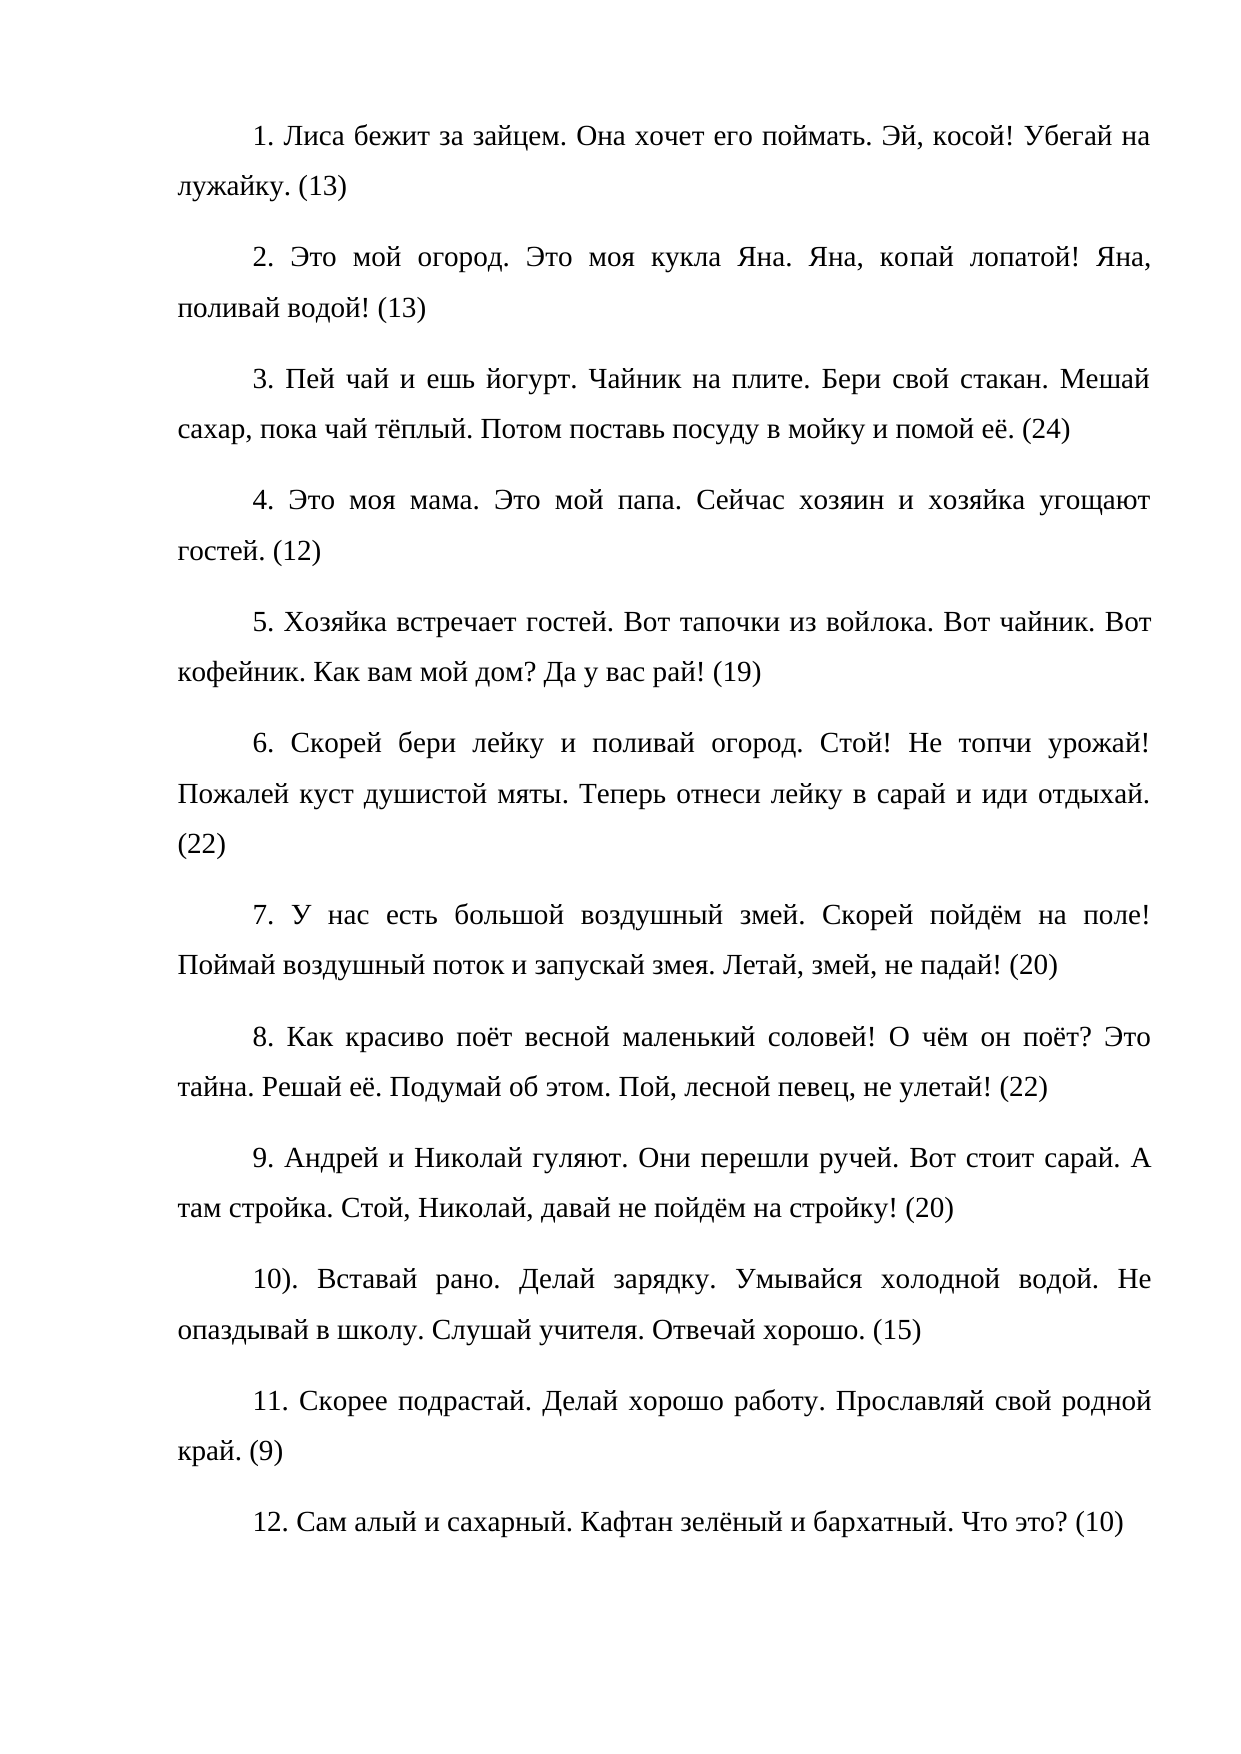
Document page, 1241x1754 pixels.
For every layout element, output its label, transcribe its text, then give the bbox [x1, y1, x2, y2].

text 2. Это мой огород. Это моя кукла Яна. Яна, копай лопатой! Яна, поливай водой! (13) [177, 239, 1152, 323]
text 12. Сам алый и сахарный. Кафтан зелёный и бархатный. Что это? (10) [177, 1504, 1152, 1538]
text 8. Как красиво поёт весной маленький соловей! О чём он поёт? Это тайна. Решай её. Подумай об этом. Пой, лесной певец, не улетай! (22) [177, 1019, 1152, 1102]
text 3. Пей чай и ешь йогурт. Чайник на плите. Бери свой стакан. Мешай сахар, пока чай тёплый. Потом поставь посуду в мойку и помой её. (24) [177, 361, 1152, 445]
text 5. Хозяйка встречает гостей. Вот тапочки из войлока. Вот чайник. Вот кофейник. Как вам мой дом? Да у вас рай! (19) [177, 604, 1152, 688]
text 11. Скорее подрастай. Делай хорошо работу. Прославляй свой родной край. (9) [177, 1383, 1152, 1467]
text 10). Вставай рано. Делай зарядку. Умывайся холодной водой. Не опаздывай в школу. Слушай учителя. Отвечай хорошо. (15) [177, 1262, 1152, 1345]
text 4. Это моя мама. Это мой папа. Сейчас хозяин и хозяйка угощают гостей. (12) [177, 482, 1152, 566]
text 7. У нас есть большой воздушный змей. Скорей пойдём на поле! Поймай воздушный поток и запускай змея. Летай, змей, не падай! (20) [177, 897, 1152, 981]
text 1. Лиса бежит за зайцем. Она хочет его поймать. Эй, косой! Убегай на лужайку. (13) [177, 118, 1152, 202]
text 6. Скорей бери лейку и поливай огород. Стой! Не топчи урожай! Пожалей куст душистой мяты. Теперь отнеси лейку в сарай и иди отдыхай. (22) [177, 725, 1152, 859]
text 9. Андрей и Николай гуляют. Они перешли ручей. Вот стоит сарай. А там стройка. Стой, Николай, давай не пойдём на стройку! (20) [177, 1140, 1152, 1224]
